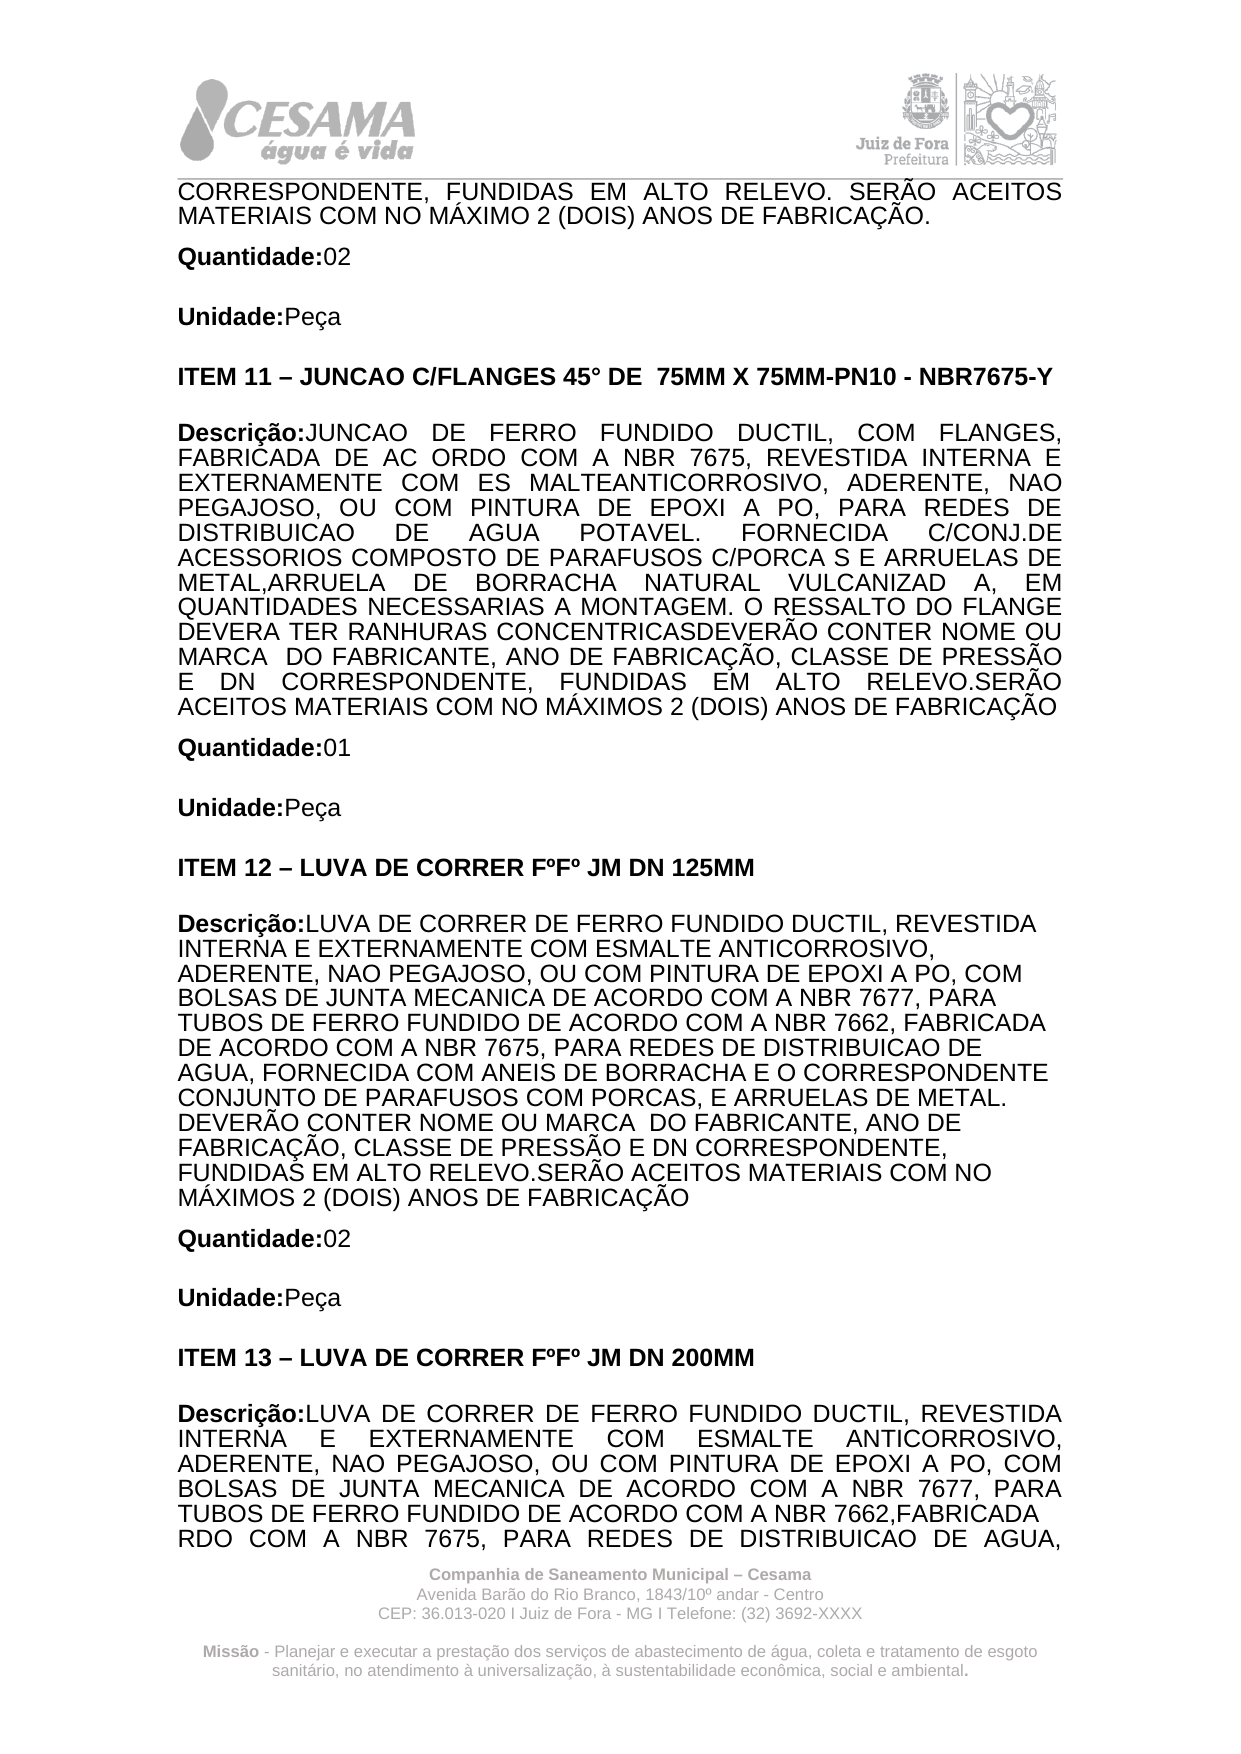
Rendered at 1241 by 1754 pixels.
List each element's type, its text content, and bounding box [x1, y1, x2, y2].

text Quantidade:02 [177, 1223, 1063, 1252]
text ITEM 12 – LUVA DE CORRER FºFº JM DN 125MM [177, 852, 1063, 881]
text Descrição:LUVA DE CORRER DE FERRO FUNDIDO DUCTIL, REVESTIDA INTERNA E EXTERNAMENTE COM ESMALTE ANTICORROSIVO, ADERENTE, NAO PEGAJOSO, OU COM PINTURA DE EPOXI A PO, COM BOLSAS DE JUNTA MECANICA DE ACORDO COM A NBR 7677, PARA TUBOS DE FERRO FUNDIDO DE ACORDO COM A NBR 7662,FABRICADA [177, 1403, 1063, 1527]
picture [177, 73, 1064, 180]
text Quantidade:01 [177, 733, 1063, 762]
text Unidade:Peça [177, 302, 1063, 331]
text Quantidade:02 [177, 242, 1063, 271]
text Unidade:Peça [177, 1283, 1063, 1312]
text Descrição:JUNCAO DE FERRO FUNDIDO DUCTIL, COM FLANGES, FABRICADA DE AC ORDO COM A NBR 7675, REVESTIDA INTERNA E EXTERNAMENTE COM ES MALTEANTICORROSIVO, ADERENTE, NAO PEGAJOSO, OU COM PINTURA DE EPOXI A PO, PARA REDES DE DISTRIBUICAO DE AGUA POTAVEL. FORNECIDA C/CONJ.DE ACESSORIOS COMPOSTO DE PARAFUSOS C/PORCA S E ARRUELAS DE METAL,ARRUELA DE BORRACHA NATURAL VULCANIZAD A, EM QUANTIDADES NECESSARIAS A MONTAGEM. O RESSALTO DO FLANGE DEVERA TER RANHURAS CONCENTRICASDEVERÃO CONTER NOME OU MARCA DO FABRICANTE, ANO DE FABRICAÇÃO, CLASSE DE PRESSÃO E DN CORRESPONDENTE, FUNDIDAS EM ALTO RELEVO.SERÃO ACEITOS MATERIAIS COM NO MÁXIMOS 2 (DOIS) ANOS DE FABRICAÇÃO [177, 422, 1063, 720]
text Descrição:LUVA DE CORRER DE FERRO FUNDIDO DUCTIL, REVESTIDA INTERNA E EXTERNAMENTE COM ESMALTE ANTICORROSIVO, ADERENTE, NAO PEGAJOSO, OU COM PINTURA DE EPOXI A PO, COM BOLSAS DE JUNTA MECANICA DE ACORDO COM A NBR 7677, PARA TUBOS DE FERRO FUNDIDO DE ACORDO COM A NBR 7662, FABRICADA DE ACORDO COM A NBR 7675, PARA REDES DE DISTRIBUICAO DE AGUA, FORNECIDA COM ANEIS DE BORRACHA E O CORRESPONDENTE CONJUNTO DE PARAFUSOS COM PORCAS, E ARRUELAS DE METAL. DEVERÃO CONTER NOME OU MARCA DO FABRICANTE, ANO DE FABRICAÇÃO, CLASSE DE PRESSÃO E DN CORRESPONDENTE, FUNDIDAS EM ALTO RELEVO.SERÃO ACEITOS MATERIAIS COM NO MÁXIMOS 2 (DOIS) ANOS DE FABRICAÇÃO [177, 912, 1063, 1211]
text ITEM 11 – JUNCAO C/FLANGES 45° DE 75MM X 75MM-PN10 - NBR7675-Y [177, 362, 1063, 391]
text ITEM 13 – LUVA DE CORRER FºFº JM DN 200MM [177, 1343, 1063, 1372]
text Unidade:Peça [177, 793, 1063, 821]
